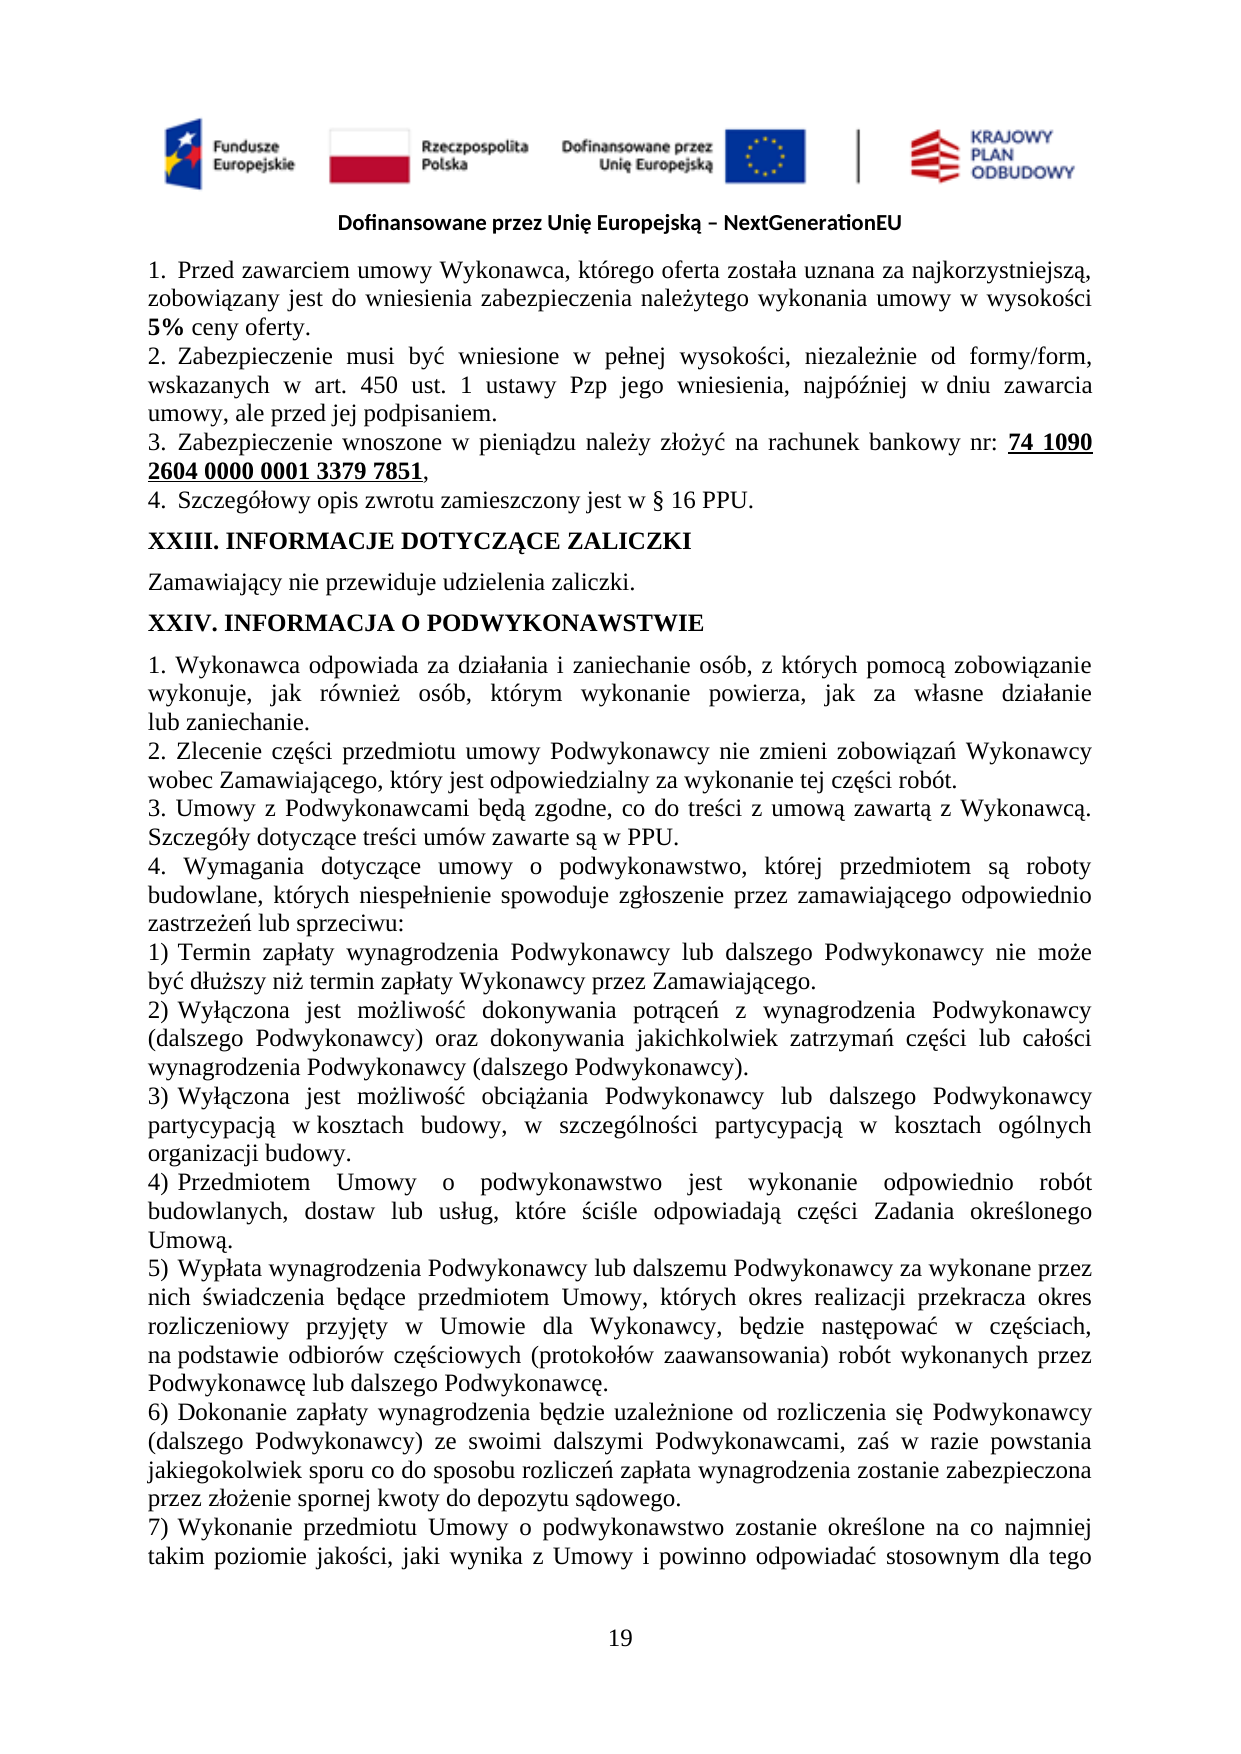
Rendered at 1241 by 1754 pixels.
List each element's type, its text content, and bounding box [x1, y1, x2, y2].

list Termin zapłaty wynagrodzenia Podwykonawcy lub dalszego Podwykonawcy nie może być dłuższy niż termin zapłaty Wykonawcy przez Zamawiającego. [148, 937, 1093, 995]
list Wyłączona jest możliwość dokonywania potrąceń z wynagrodzenia Podwykonawcy (dalszego Podwykonawcy) oraz dokonywania jakichkolwiek zatrzymań części lub całości wynagrodzenia Podwykonawcy (dalszego Podwykonawcy). [148, 995, 1093, 1081]
list Zabezpieczenie wnoszone w pieniądzu należy złożyć na rachunek bankowy nr: 74 1090 2604 0000 0001 3379 7851, [148, 427, 1093, 485]
text 2. Zlecenie części przedmiotu umowy Podwykonawcy nie zmieni zobowiązań Wykonawcy wobec Zamawiającego, który jest odpowiedzialny za wykonanie tej części robót. [148, 736, 1093, 793]
list Zabezpieczenie musi być wniesione w pełnej wysokości, niezależnie od formy/form, wskazanych w art. 450 ust. 1 ustawy Pzp jego wniesienia, najpóźniej w dniu zawarcia umowy, ale przed jej podpisaniem. [148, 341, 1093, 427]
list Przedmiotem Umowy o podwykonawstwo jest wykonanie odpowiednio robót budowlanych, dostaw lub usług, które ściśle odpowiadają części Zadania określonego Umową. [148, 1167, 1093, 1253]
text XXIV. INFORMACJA O PODWYKONAWSTWIE [148, 608, 1093, 637]
text 4. Wymagania dotyczące umowy o podwykonawstwo, której przedmiotem są roboty budowlane, których niespełnienie spowoduje zgłoszenie przez zamawiającego odpowiednio zastrzeżeń lub sprzeciwu: [148, 908, 1093, 937]
picture [147, 101, 1093, 208]
text 1. Wykonawca odpowiada za działania i zaniechanie osób, z których pomocą zobowiązanie wykonuje, jak również osób, którym wykonanie powierza, jak za własne działanie lub zaniechanie. [148, 650, 1093, 736]
list Szczegółowy opis zwrotu zamieszczony jest w § 16 PPU. [148, 485, 1093, 513]
list Wypłata wynagrodzenia Podwykonawcy lub dalszemu Podwykonawcy za wykonane przez nich świadczenia będące przedmiotem Umowy, których okres realizacji przekracza okres rozliczeniowy przyjęty w Umowie dla Wykonawcy, będzie następować w częściach, na podstawie odbiorów częściowych (protokołów zaawansowania) robót wykonanych przez Podwykonawcę lub dalszego Podwykonawcę. [148, 1253, 1093, 1397]
text XXIII. INFORMACJE DOTYCZĄCE ZALICZKI [148, 526, 1093, 555]
list Przed zawarciem umowy Wykonawca, którego oferta została uznana za najkorzystniejszą, zobowiązany jest do wniesienia zabezpieczenia należytego wykonania umowy w wysokości 5% ceny oferty. [148, 255, 1093, 341]
list Dokonanie zapłaty wynagrodzenia będzie uzależnione od rozliczenia się Podwykonawcy (dalszego Podwykonawcy) ze swoimi dalszymi Podwykonawcami, zaś w razie powstania jakiegokolwiek sporu co do sposobu rozliczeń zapłata wynagrodzenia zostanie zabezpieczona przez złożenie spornej kwoty do depozytu sądowego. [148, 1397, 1093, 1512]
text 3. Umowy z Podwykonawcami będą zgodne, co do treści z umową zawartą z Wykonawcą. Szczegóły dotyczące treści umów zawarte są w PPU. [148, 793, 1093, 851]
text Zamawiający nie przewiduje udzielenia zaliczki. [148, 567, 1093, 596]
list Wyłączona jest możliwość obciążania Podwykonawcy lub dalszego Podwykonawcy partycypacją w kosztach budowy, w szczególności partycypacją w kosztach ogólnych organizacji budowy. [148, 1081, 1093, 1167]
